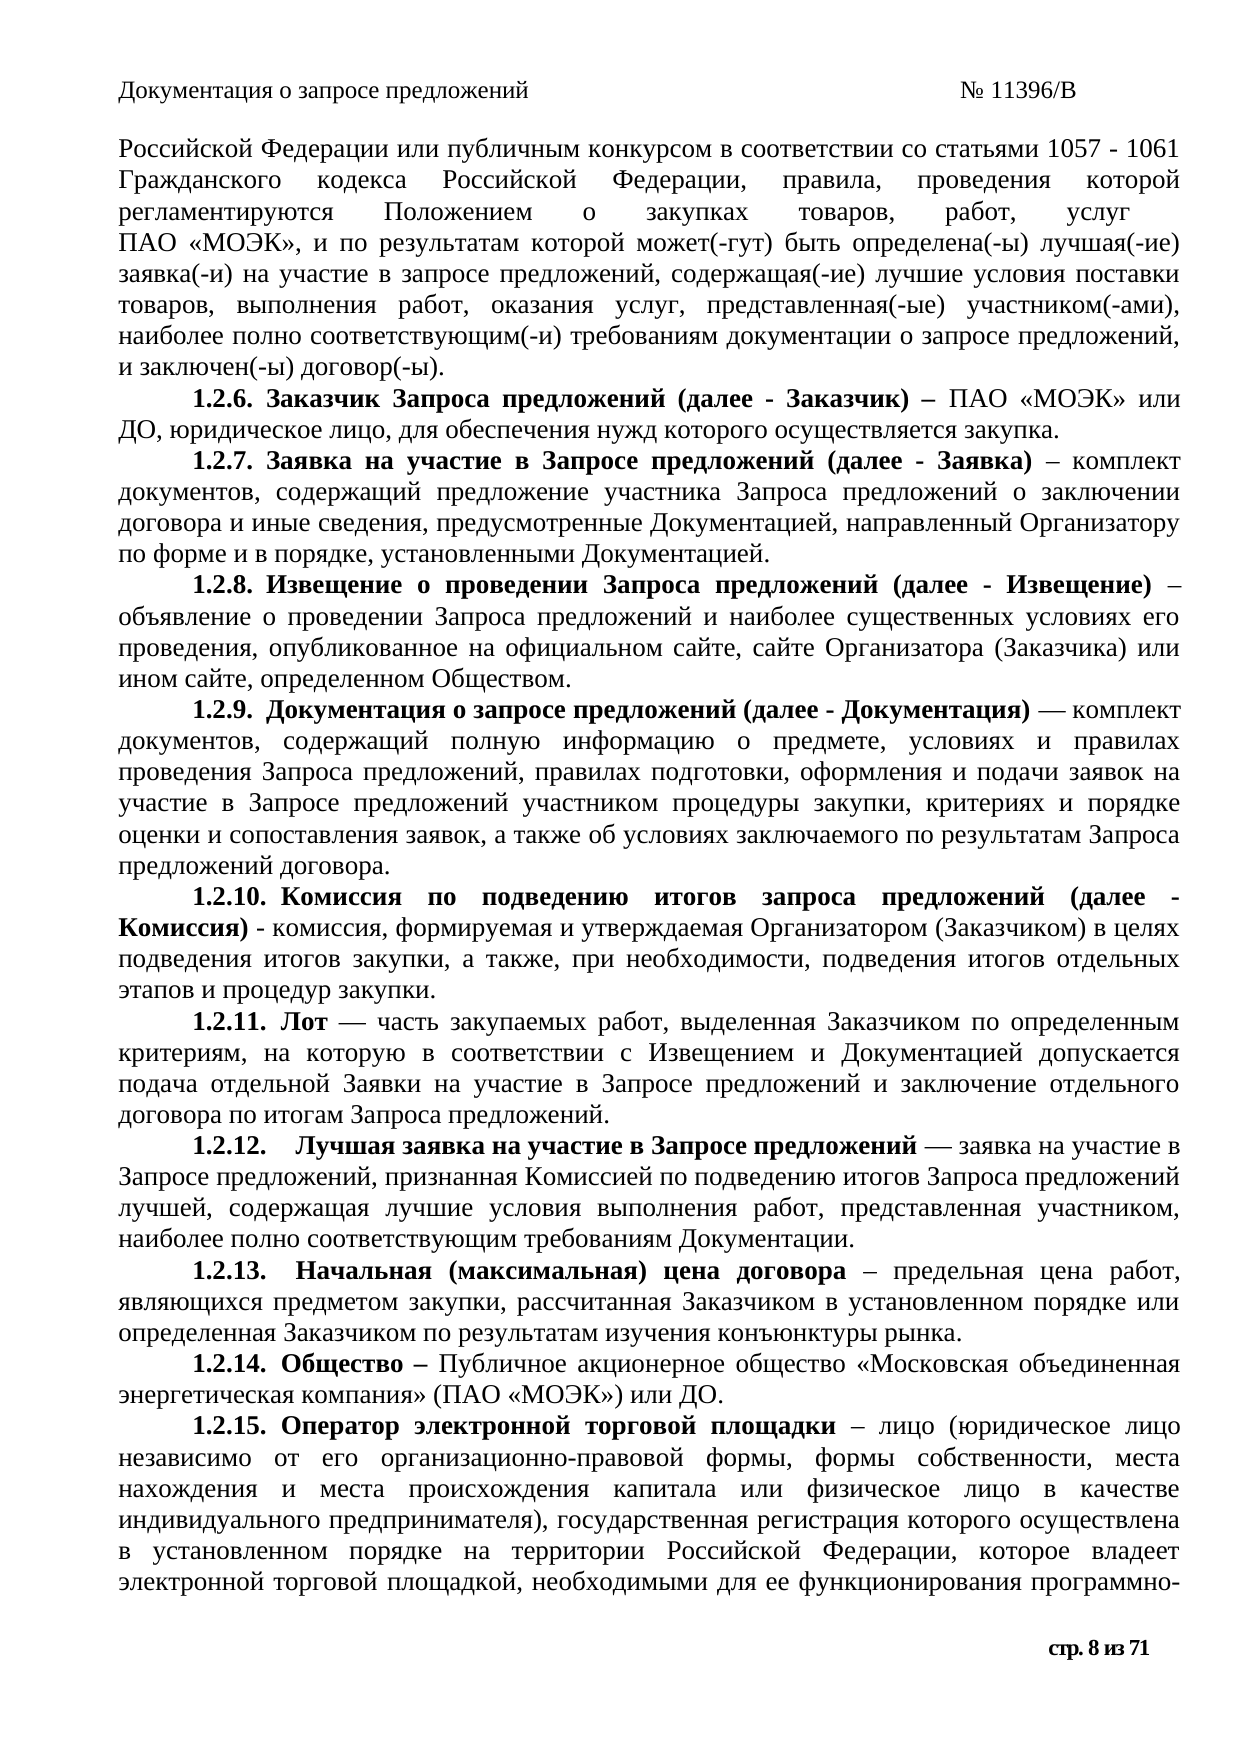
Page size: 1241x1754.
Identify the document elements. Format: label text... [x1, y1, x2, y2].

list Начальная (максимальная) цена договора – предельная цена работ, являющихся предметом закупки, рассчитанная Заказчиком в установленном порядке или определенная Заказчиком по результатам изучения конъюнктуры рынка. [118, 1254, 1181, 1347]
list Комиссия по подведению итогов запроса предложений (далее -Комиссия) - комиссия, формируемая и утверждаемая Организатором (Заказчиком) в целях подведения итогов закупки, а также, при необходимости, подведения итогов отдельных этапов и процедур закупки. [118, 880, 1181, 1004]
list Заказчик Запроса предложений (далее - Заказчик) – ПАО «МОЭК» или ДО, юридическое лицо, для обеспечения нужд которого осуществляется закупка. [118, 382, 1181, 444]
list Общество – Публичное акционерное общество «Московская объединенная энергетическая компания» (ПАО «МОЭК») или ДО. [118, 1347, 1181, 1409]
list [118, 1409, 1181, 1596]
list Лучшая заявка на участие в Запросе предложений — заявка на участие в Запросе предложений, признанная Комиссией по подведению итогов Запроса предложений лучшей, содержащая лучшие условия выполнения работ, представленная участником, наиболее полно соответствующим требованиям Документации. [118, 1129, 1181, 1254]
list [118, 132, 1181, 382]
list Заявка на участие в Запросе предложений (далее - Заявка) – комплект документов, содержащий предложение участника Запроса предложений о заключении договора и иные сведения, предусмотренные Документацией, направленный Организатору по форме и в порядке, установленными Документацией. [118, 444, 1181, 568]
list Документация о запросе предложений (далее - Документация) — комплект документов, содержащий полную информацию о предмете, условиях и правилах проведения Запроса предложений, правилах подготовки, оформления и подачи заявок на участие в Запросе предложений участником процедуры закупки, критериях и порядке оценки и сопоставления заявок, а также об условиях заключаемого по результатам Запроса предложений договора. [118, 693, 1181, 880]
list Извещение о проведении Запроса предложений (далее - Извещение) – объявление о проведении Запроса предложений и наиболее существенных условиях его проведения, опубликованное на официальном сайте, сайте Организатора (Заказчика) или ином сайте, определенном Обществом. [118, 568, 1181, 693]
list Лот — часть закупаемых работ, выделенная Заказчиком по определенным критериям, на которую в соответствии с Извещением и Документацией допускается подача отдельной Заявки на участие в Запросе предложений и заключение отдельного договора по итогам Запроса предложений. [118, 1004, 1181, 1129]
